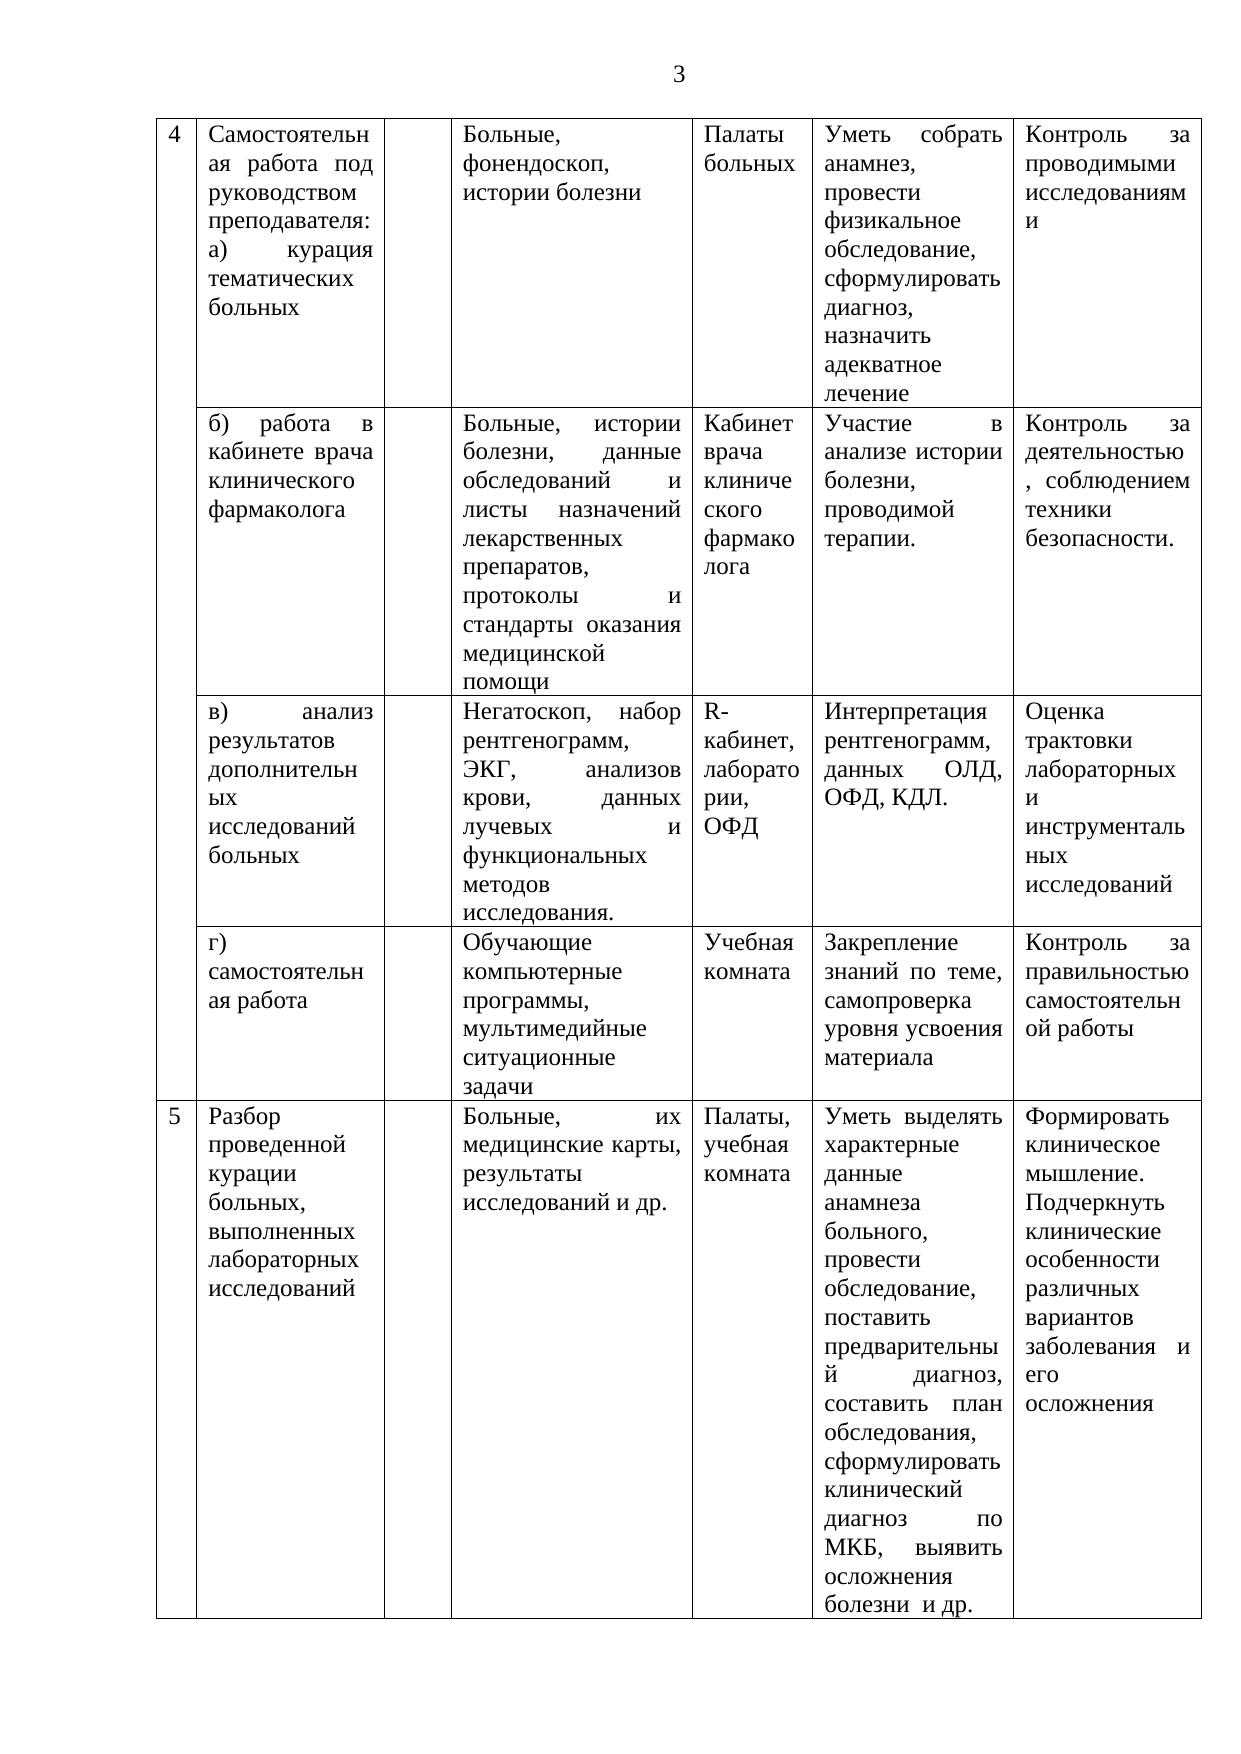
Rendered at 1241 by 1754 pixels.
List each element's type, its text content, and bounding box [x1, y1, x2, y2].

table_cell Палаты, учебная комната [693, 1101, 812, 1618]
table_cell 4 [157, 119, 196, 1100]
table_cell Интерпретация рентгенограмм, данных ОЛД, ОФД, КДЛ. [813, 696, 1013, 926]
table_cell Кабинет врача клинического фармаколога [693, 408, 812, 695]
table_cell [385, 927, 451, 1100]
table_cell Контроль за правильностью самостоятельной работы [1014, 927, 1201, 1100]
table_cell [385, 696, 451, 926]
table_cell Закрепление знаний по теме, самопроверка уровня усвоения материала [813, 927, 1013, 1100]
table_cell Учебная комната [693, 927, 812, 1100]
table_cell Формировать клиническое мышление. Подчеркнуть клинические особенности различных вариантов заболевания и его осложнения [1014, 1101, 1201, 1618]
table_cell в) анализ результатов дополнительных исследований больных [197, 696, 384, 926]
table_cell Уметь выделять характерные данные анамнеза больного, провести обследование, поставить предварительный диагноз, составить план обследования, сформулировать клинический диагноз по МКБ, выявить осложнения болезни и др. [813, 1101, 1013, 1618]
table_cell Больные, фонендоскоп, истории болезни [452, 119, 692, 407]
table_cell [385, 119, 451, 407]
table_cell [385, 408, 451, 695]
table_cell Контроль за деятельностью, соблюдением техники безопасности. [1014, 408, 1201, 695]
table_cell б) работа в кабинете врача клинического фармаколога [197, 408, 384, 695]
table_cell Участие в анализе истории болезни, проводимой терапии. [813, 408, 1013, 695]
table_cell Обучающие компьютерные программы, мультимедийные ситуационные задачи [452, 927, 692, 1100]
table_cell Разбор проведенной курации больных, выполненных лабораторных исследований [197, 1101, 384, 1618]
table_cell Уметь собрать анамнез, провести физикальное обследование, сформулировать диагноз, назначить адекватное лечение [813, 119, 1013, 407]
table_cell Оценка трактовки лабораторных и инструментальных исследований [1014, 696, 1201, 926]
table_cell R-кабинет, лаборатории, ОФД [693, 696, 812, 926]
table_cell г) самостоятельная работа [197, 927, 384, 1100]
table_cell 5 [157, 1101, 196, 1618]
table_cell Палаты больных [693, 119, 812, 407]
table_cell Самостоятельная работа под руководством преподавателя: а) курация тематических больных [197, 119, 384, 407]
table_cell Контроль за проводимыми исследованиями [1014, 119, 1201, 407]
table_cell Больные, истории болезни, данные обследований и листы назначений лекарственных препаратов, протоколы и стандарты оказания медицинской помощи [452, 408, 692, 695]
table_cell Больные, их медицинские карты, результаты исследований и др. [452, 1101, 692, 1618]
table_cell [385, 1101, 451, 1618]
table_cell Негатоскоп, набор рентгенограмм, ЭКГ, анализов крови, данных лучевых и функциональных методов исследования. [452, 696, 692, 926]
